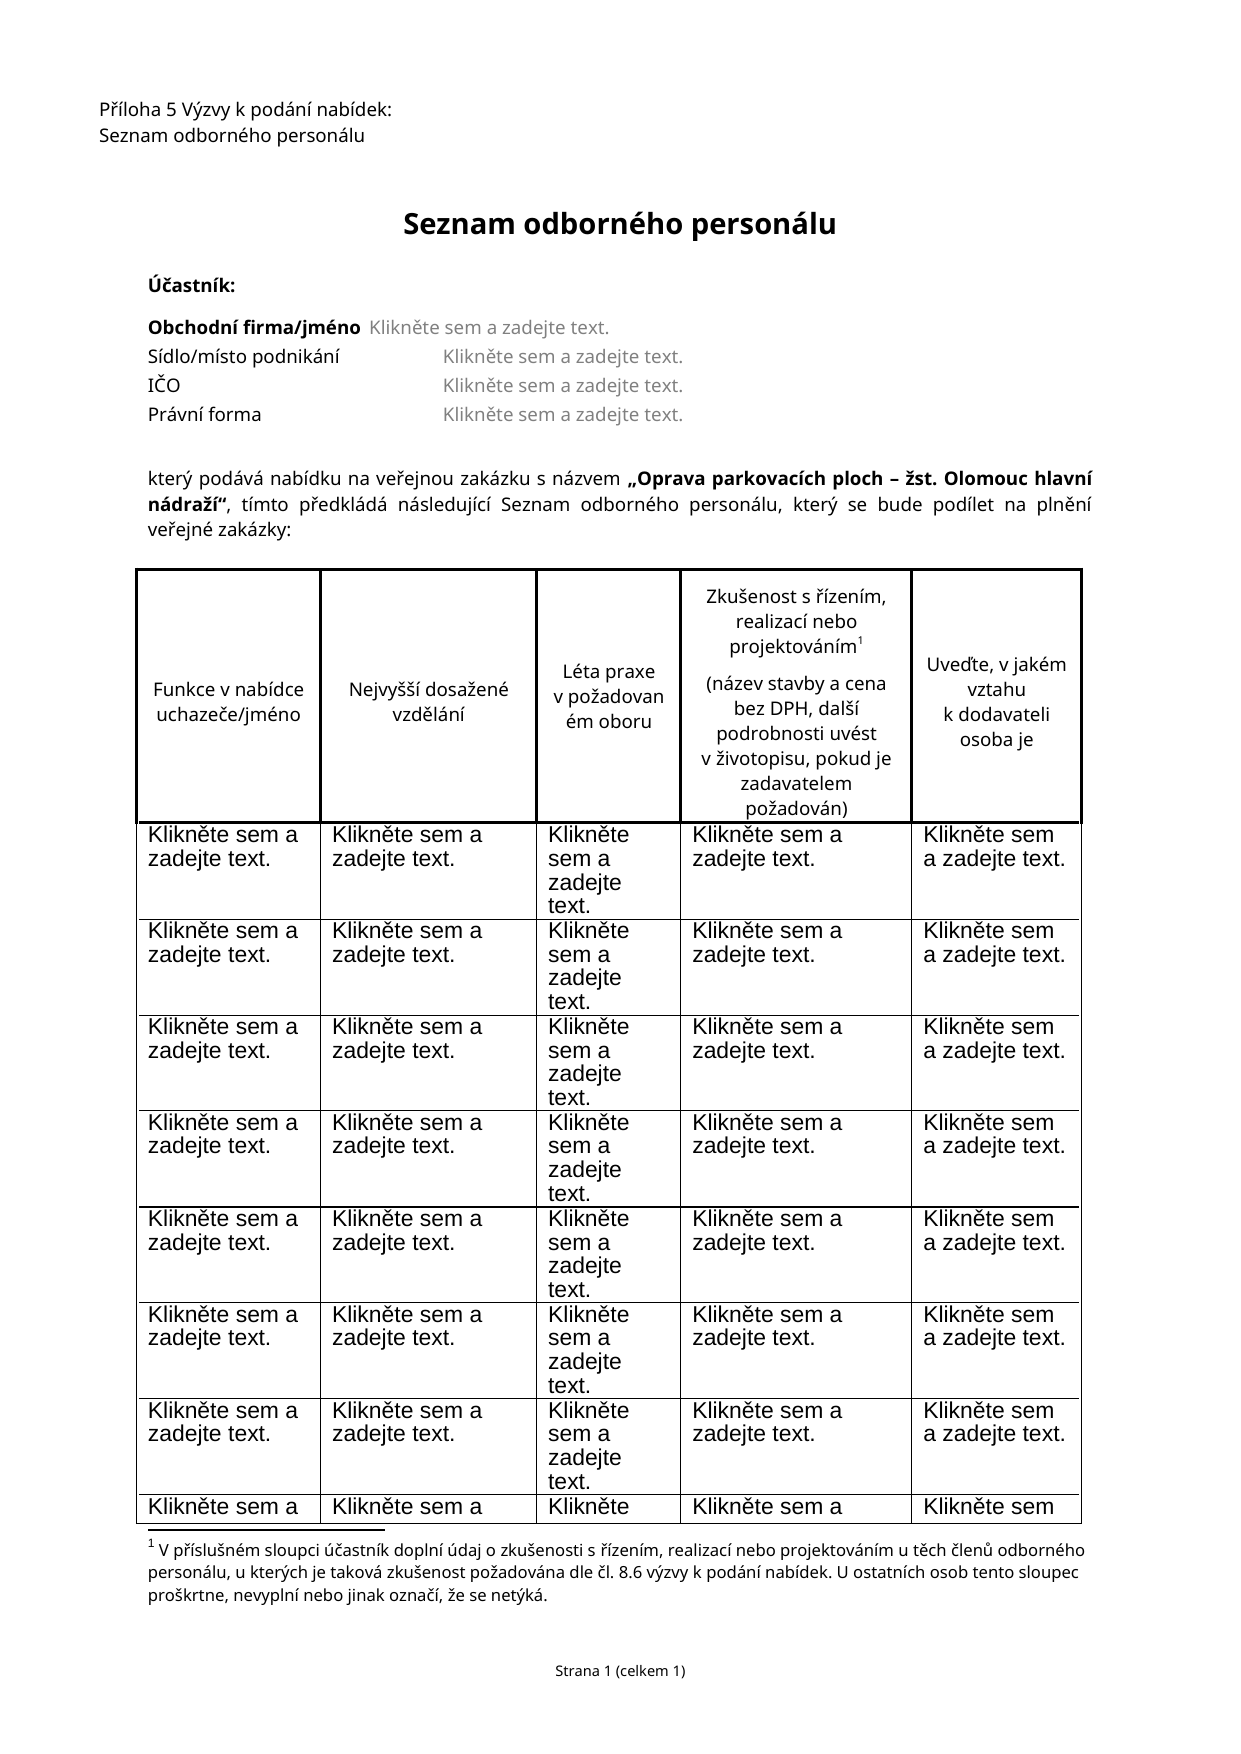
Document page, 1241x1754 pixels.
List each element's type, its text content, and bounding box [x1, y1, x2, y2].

text Sídlo/místo podnikání [148, 340, 1093, 369]
text IČO [148, 369, 1093, 398]
table_header Nejvyšší dosažené vzdělání [322, 571, 535, 821]
table_header Léta praxe v požadovaném oboru [538, 571, 679, 821]
table_header Funkce v nabídce uchazeče/jméno [138, 571, 319, 821]
text který podává nabídku na veřejnou zakázku s názvem „Oprava parkovacích ploch – žst. Olomouc hlavní nádraží“, tímto předkládá následující Seznam odborného personálu, který se bude podílet na plnění veřejné zakázky: [148, 465, 1093, 542]
text Obchodní firma/jméno [148, 311, 1093, 340]
table_header Uveďte, v jakém vztahu k dodavateli osoba je [913, 571, 1080, 821]
text Účastník: [148, 268, 1093, 299]
text Právní forma [148, 398, 1093, 427]
table_header Zkušenost s řízením, realizací nebo projektováním (název stavby a cena bez DPH, další podrobnosti uvést v životopisu, pokud je zadavatelem požadován) [682, 571, 910, 821]
title Seznam odborného personálu [148, 203, 1093, 243]
